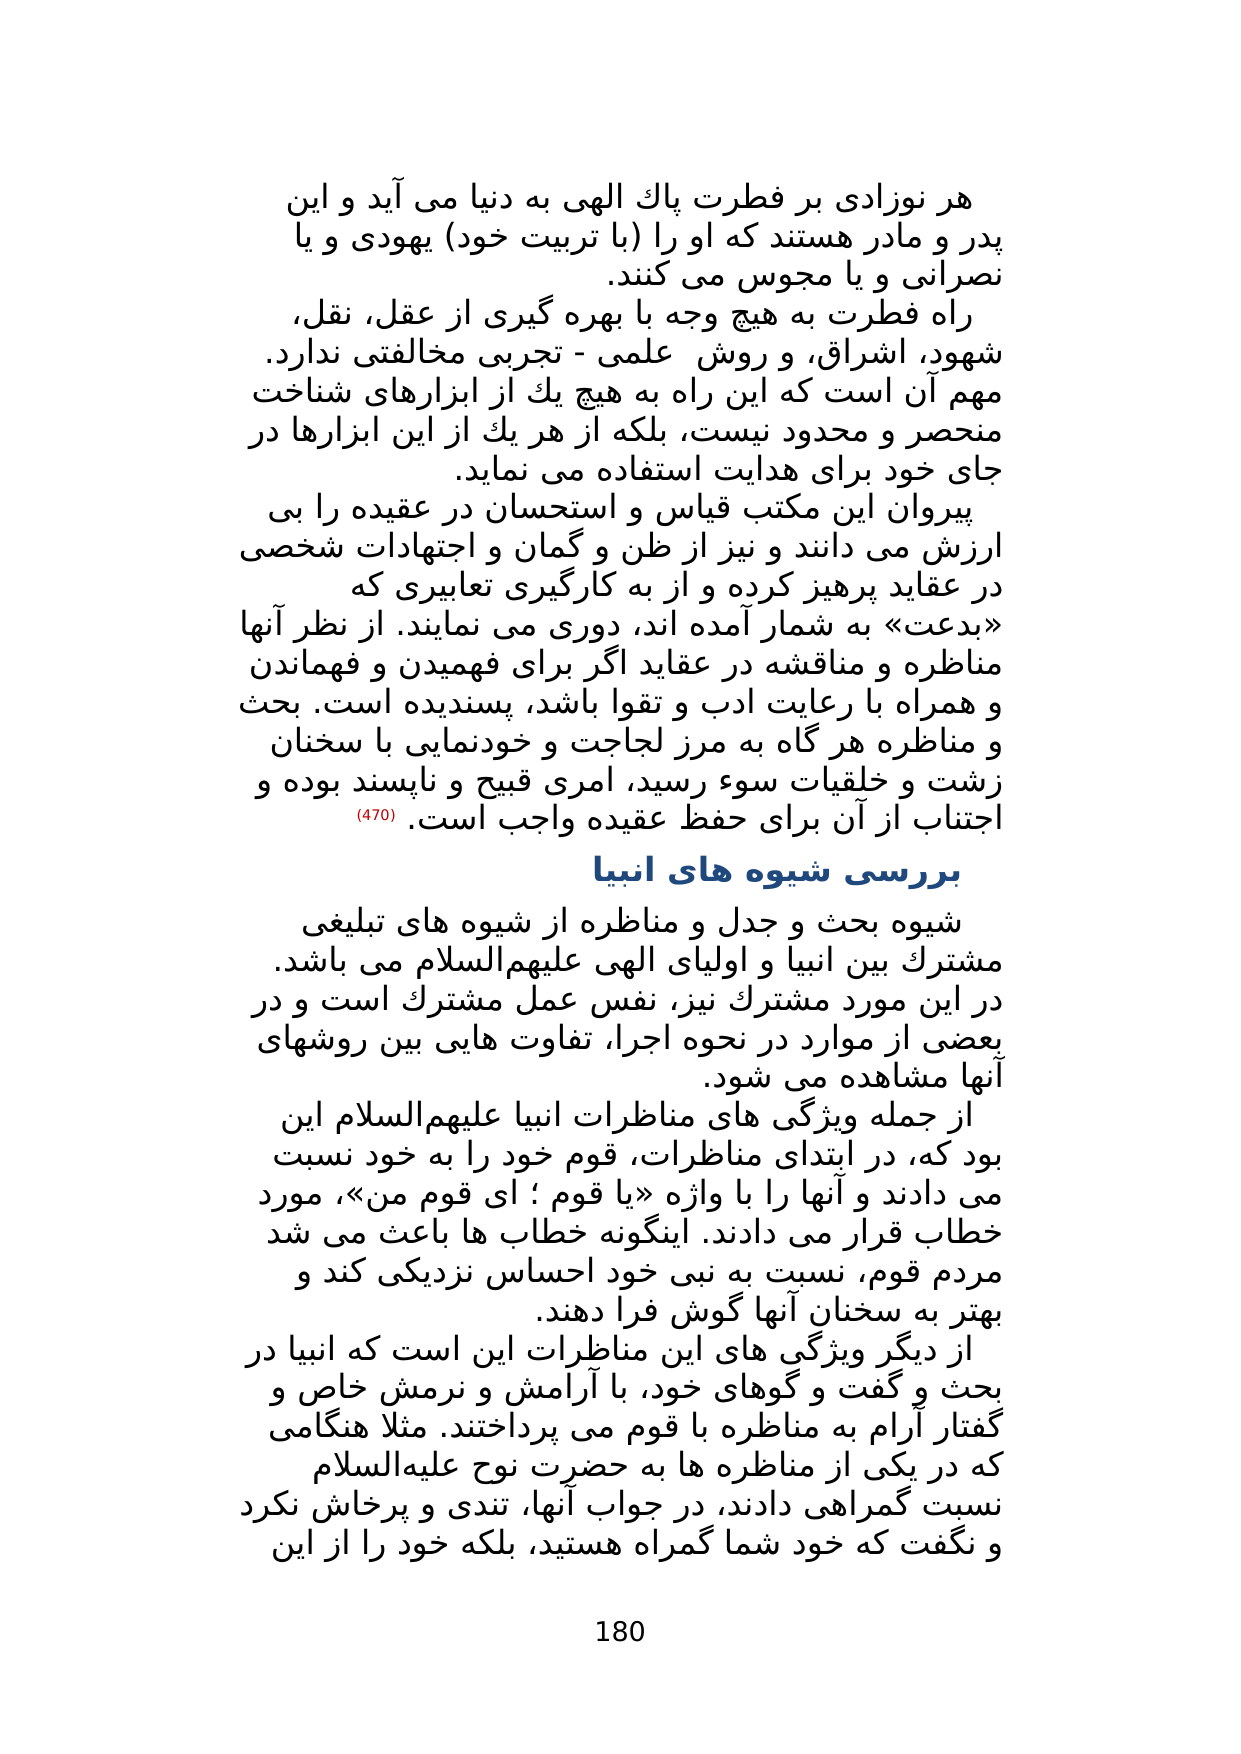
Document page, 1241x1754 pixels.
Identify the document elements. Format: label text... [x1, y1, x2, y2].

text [236, 1329, 1004, 1562]
text شيوه بحث و جدل و مناظره از شيوه هاى تبليغى مشترك بين انبيا و اولياى الهى عليهم‌السلام مى باشد. در اين مورد مشترك نيز، نفس عمل مشترك است و در بعضى از موارد در نحوه اجرا، تفاوت هايى بين روشهاى آنها مشاهده مى شود. [236, 902, 1004, 1096]
subtitle بررسى شيوه هاى انبيا [236, 850, 1004, 889]
text راه فطرت به هيچ وجه با بهره گيرى از عقل، نقل، شهود، اشراق، و روش ‍ علمى - تجربى مخالفتى ندارد. مهم آن است كه اين راه به هيچ يك از ابزارهاى شناخت منحصر و محدود نيست، بلكه از هر يك از اين ابزارها در جاى خود براى هدايت استفاده مى نمايد. [236, 294, 1004, 488]
text هر نوزادى بر فطرت پاك الهى به دنيا مى آيد و اين پدر و مادر هستند كه او را (با تربيت خود) يهودى و يا نصرانى و يا مجوس مى كنند. [236, 177, 1004, 294]
text پيروان اين مكتب قياس و استحسان در عقيده را بى ارزش مى دانند و نيز از ظن و گمان و اجتهادات شخصى در عقايد پرهيز كرده و از به كارگيرى تعابيرى كه «بدعت» به شمار آمده اند، دورى مى نمايند. از نظر آنها مناظره و مناقشه در عقايد اگر براى فهميدن و فهماندن و همراه با رعايت ادب و تقوا باشد، پسنديده است. بحث و مناظره هر گاه به مرز لجاجت و خودنمايى با سخنان زشت و خلقيات سوء رسيد، امرى قبيح و ناپسند بوده و اجتناب از آن براى حفظ عقيده واجب است. (470) [236, 488, 1004, 838]
text از جمله ويژگى هاى مناظرات انبيا عليهم‌السلام اين بود كه، در ابتداى مناظرات، قوم خود را به خود نسبت مى دادند و آنها را با واژه «يا قوم ؛ اى قوم من»، مورد خطاب قرار مى دادند. اينگونه خطاب ها باعث مى شد مردم قوم، نسبت به نبى خود احساس نزديكى كند و بهتر به سخنان آنها گوش فرا دهند. [236, 1096, 1004, 1329]
